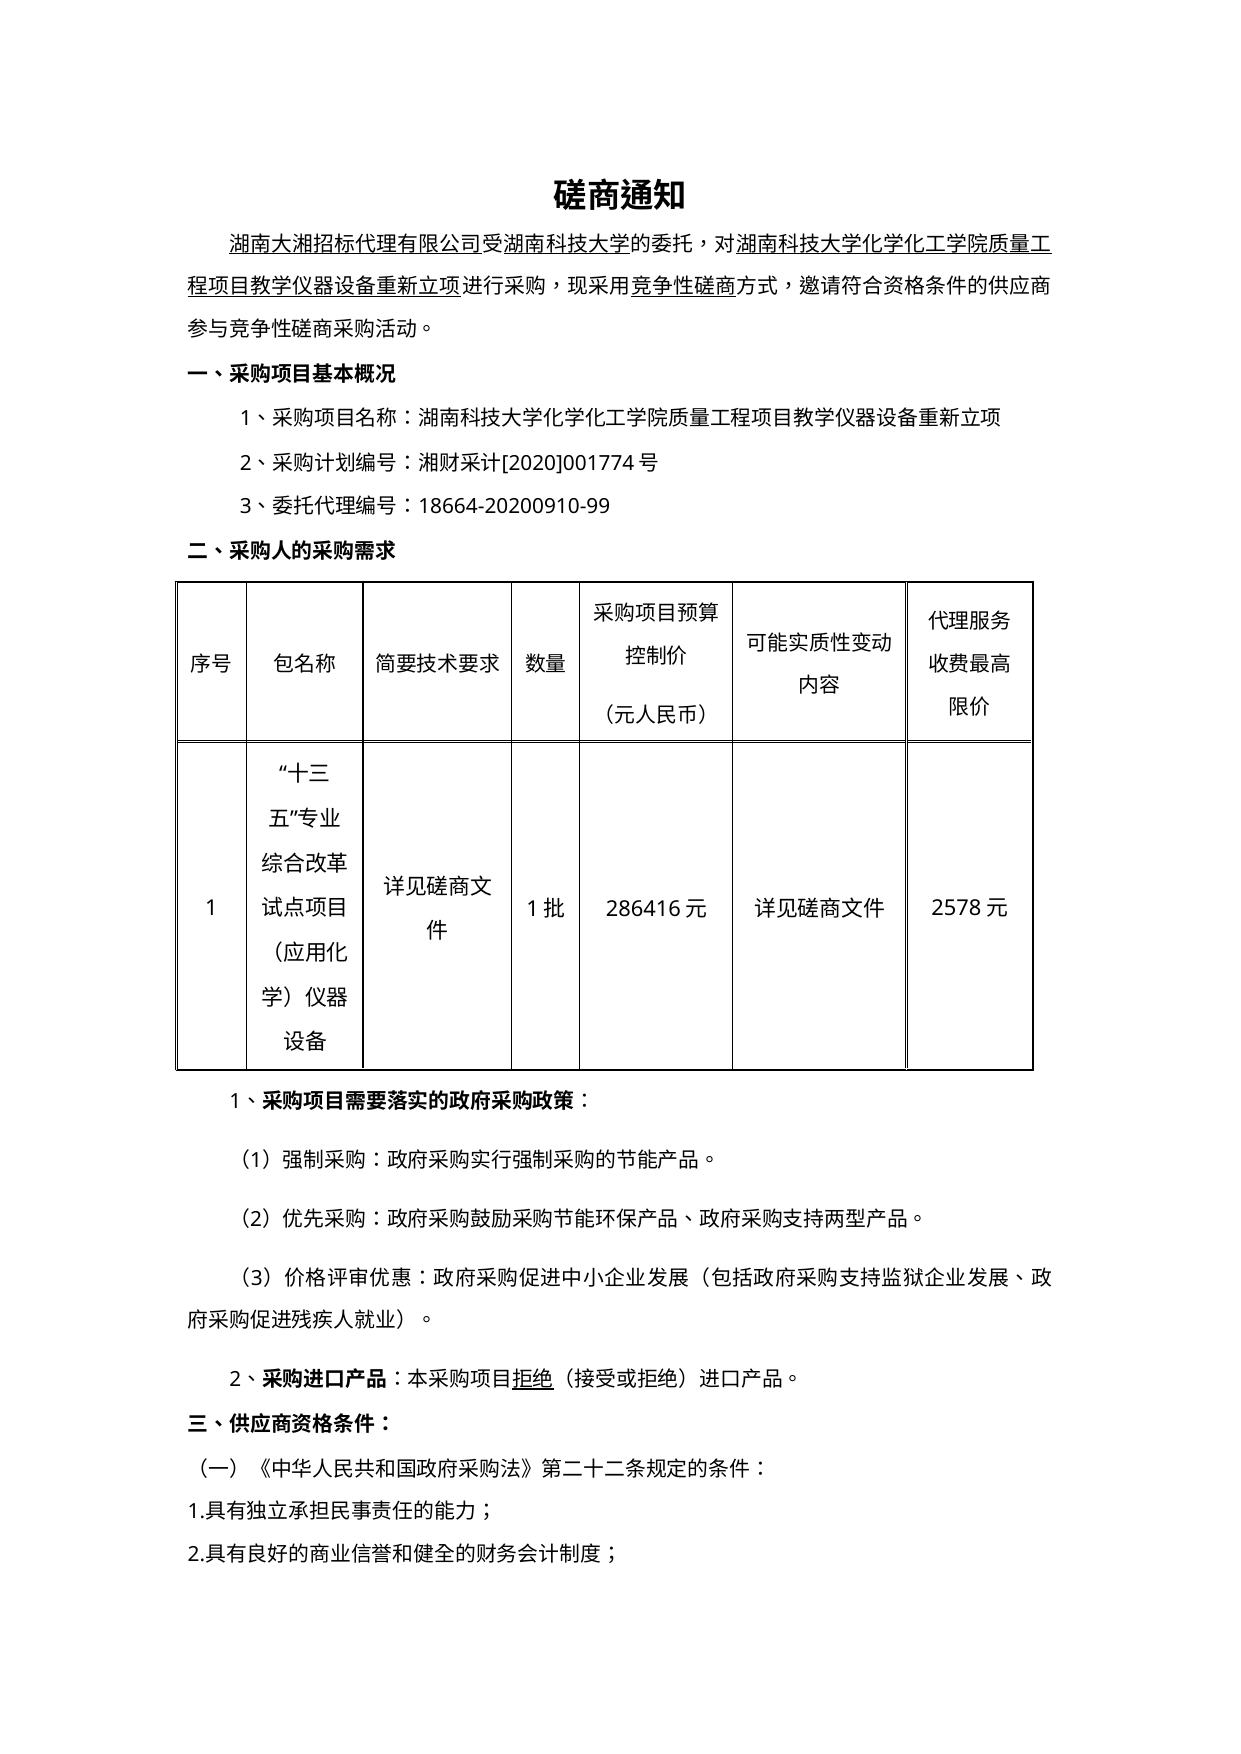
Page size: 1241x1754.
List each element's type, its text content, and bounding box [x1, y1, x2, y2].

table_cell 1批 [512, 743, 579, 1068]
table_cell 详见磋商文件 [733, 743, 905, 1068]
text （3）价格评审优惠：政府采购促进中小企业发展（包括政府采购支持监狱企业发展、政府采购促进残疾人就业）。 [187, 1263, 1053, 1334]
text （2）优先采购：政府采购鼓励采购节能环保产品、政府采购支持两型产品。 [187, 1204, 1053, 1232]
text 2、采购进口产品：本采购项目拒绝（接受或拒绝）进口产品。 [187, 1364, 1053, 1393]
text 1、采购项目名称：湖南科技大学化学化工学院质量工程项目教学仪器设备重新立项 [187, 403, 1053, 432]
text 3、委托代理编号：18664-20200910-99 [187, 491, 1053, 520]
text 二、采购人的采购需求 [187, 534, 1053, 566]
table_cell 286416元 [580, 743, 732, 1068]
table_header 序号 [178, 583, 246, 740]
table_header 简要技术要求 [364, 583, 511, 740]
text 2.具有良好的商业信誉和健全的财务会计制度； [187, 1539, 1053, 1567]
table_header 可能实质性变动内容 [733, 583, 905, 740]
text 三、供应商资格条件： [187, 1407, 1053, 1439]
table_cell 1 [178, 743, 246, 1068]
text 磋商通知 [187, 162, 1053, 227]
table_header 代理服务收费最高限价 [908, 583, 1032, 740]
table_header 采购项目预算控制价 （元人民币） [580, 583, 732, 740]
table_cell “十三五”专业综合改革试点项目（应用化学）仪器设备 [247, 743, 362, 1068]
text 2、采购计划编号：湘财采计[2020]001774号 [187, 446, 1053, 476]
text 1、采购项目需要落实的政府采购政策： [187, 1086, 1053, 1115]
text 一、采购项目基本概况 [187, 357, 1053, 389]
text 湖南大湘招标代理有限公司受湖南科技大学的委托，对湖南科技大学化学化工学院质量工程项目教学仪器设备重新立项进行采购，现采用竞争性磋商方式，邀请符合资格条件的供应商参与竞争性磋商采购活动。 [187, 227, 1053, 342]
table_header 包名称 [247, 583, 362, 740]
text （1）强制采购：政府采购实行强制采购的节能产品。 [187, 1145, 1053, 1174]
text （一）《中华人民共和国政府采购法》第二十二条规定的条件： [187, 1454, 1053, 1482]
table_header 数量 [512, 583, 579, 740]
table_cell 详见磋商文件 [364, 743, 511, 1068]
text 1.具有独立承担民事责任的能力； [187, 1496, 1053, 1525]
table_cell 2578元 [908, 740, 1032, 1068]
